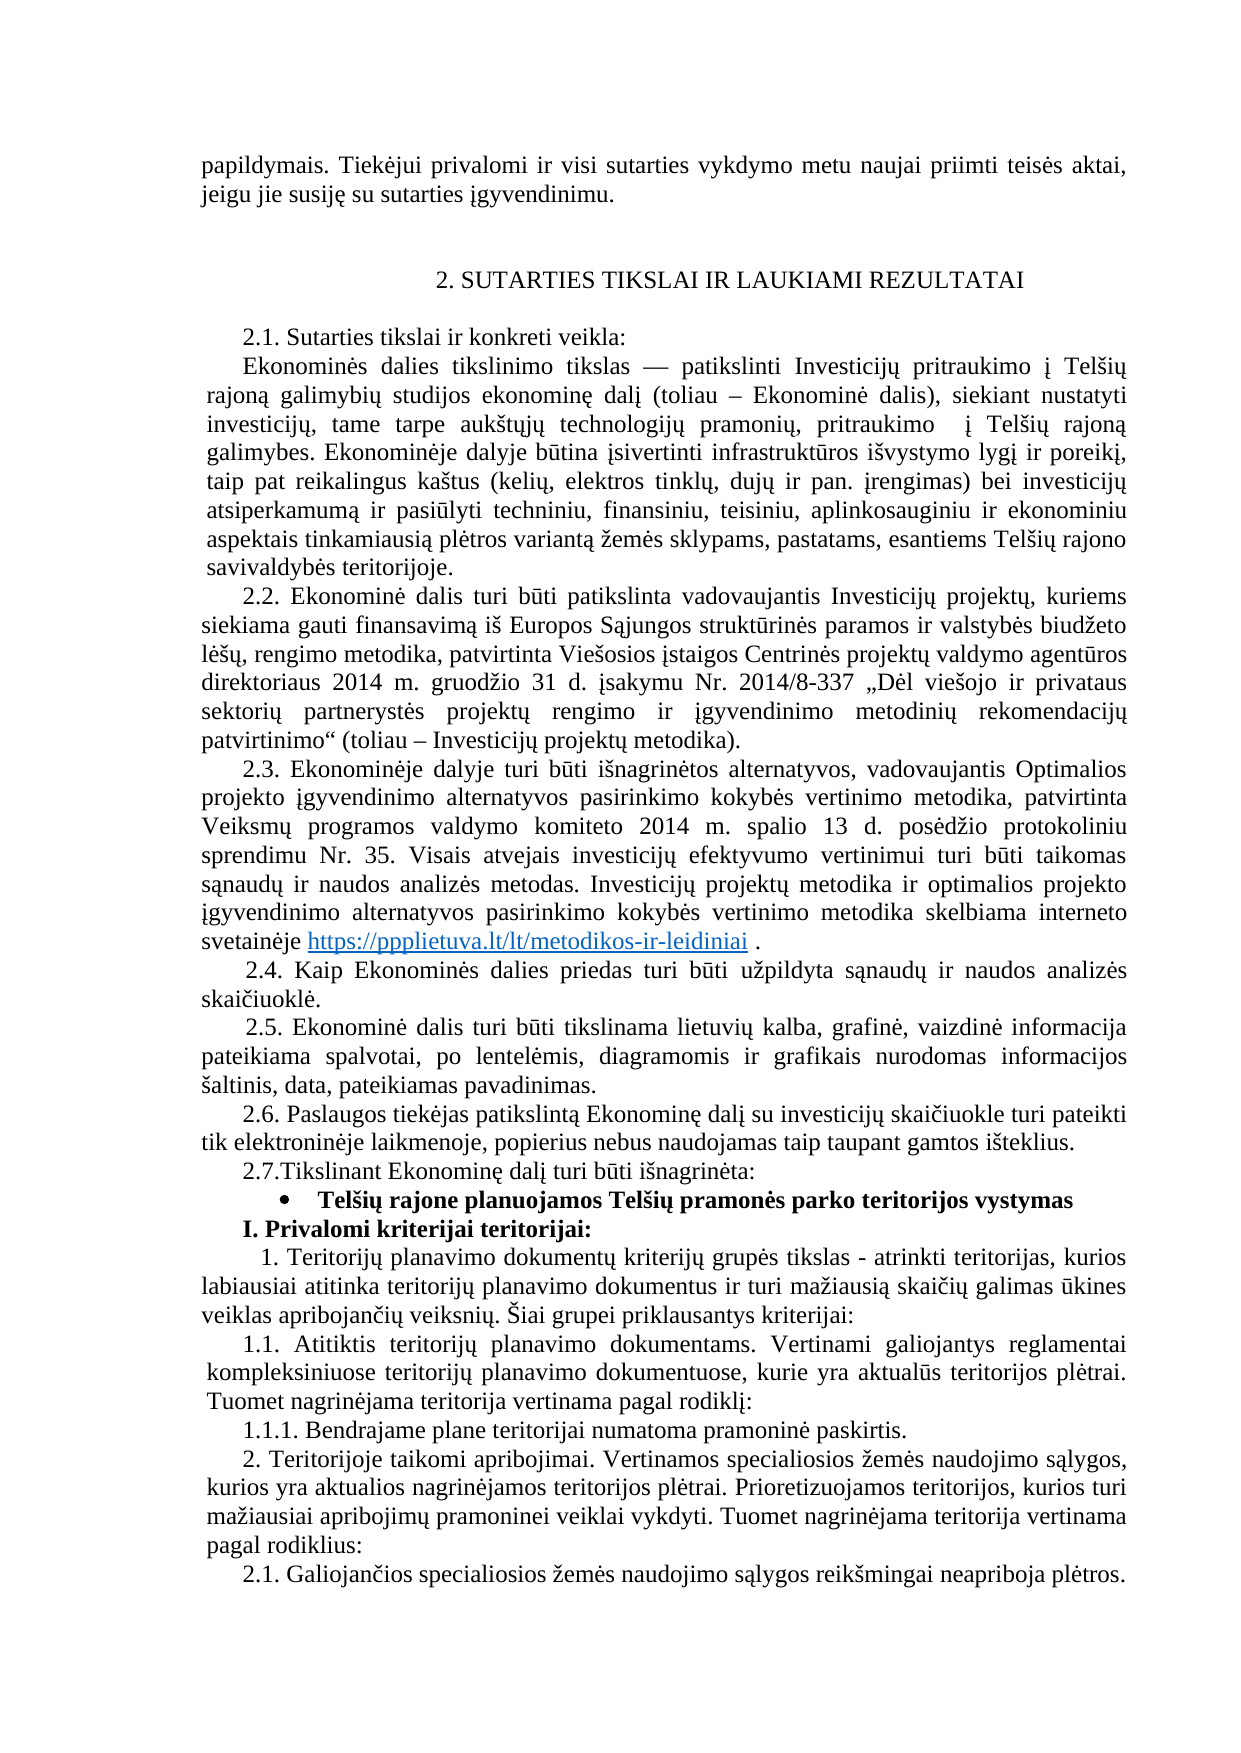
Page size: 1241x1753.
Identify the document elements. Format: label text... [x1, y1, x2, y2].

text 2. SUTARTIES TIKSLAI IR LAUKIAMI REZULTATAI [242, 265, 1128, 294]
text 2.6. Paslaugos tiekėjas patikslintą Ekonominę dalį su investicijų skaičiuokle turi pateikti tik elektroninėje laikmenoje, popierius nebus naudojamas taip taupant gamtos išteklius. [201, 1099, 1128, 1156]
text Ekonominės dalies tikslinimo tikslas — patikslinti Investicijų pritraukimo į Telšių rajoną galimybių studijos ekonominę dalį (toliau – Ekonominė dalis), siekiant nustatyti investicijų, tame tarpe aukštųjų technologijų pramonių, pritraukimo į Telšių rajoną galimybes. Ekonominėje dalyje būtina įsivertinti infrastruktūros išvystymo lygį ir poreikį, taip pat reikalingus kaštus (kelių, elektros tinklų, dujų ir pan. įrengimas) bei investicijų atsiperkamumą ir pasiūlyti techniniu, finansiniu, teisiniu, aplinkosauginiu ir ekonominiu aspektais tinkamiausią plėtros variantą žemės sklypams, pastatams, esantiems Telšių rajono savivaldybės teritorijoje. [206, 351, 1128, 581]
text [201, 150, 1128, 207]
text 2.5. Ekonominė dalis turi būti tikslinama lietuvių kalba, grafinė, vaizdinė informacija pateikiama spalvotai, po lentelėmis, diagramomis ir grafikais nurodomas informacijos šaltinis, data, pateikiamas pavadinimas. [201, 1012, 1128, 1099]
text 2.1. Sutarties tikslai ir konkreti veikla: [112, 322, 1128, 351]
list 1. Teritorijų planavimo dokumentų kriterijų grupės tikslas - atrinkti teritorijas, kurios labiausiai atitinka teritorijų planavimo dokumentus ir turi mažiausią skaičių galimas ūkines veiklas apribojančių veiksnių. Šiai grupei priklausantys kriterijai: [201, 1242, 1128, 1329]
list Telšių rajone planuojamos Telšių pramonės parko teritorijos vystymas [280, 1185, 1128, 1214]
text 1.1. Atitiktis teritorijų planavimo dokumentams. Vertinami galiojantys reglamentai kompleksiniuose teritorijų planavimo dokumentuose, kurie yra aktualūs teritorijos plėtrai. Tuomet nagrinėjama teritorija vertinama pagal rodiklį: [206, 1329, 1128, 1415]
text 2.3. Ekonominėje dalyje turi būti išnagrinėtos alternatyvos, vadovaujantis Optimalios projekto įgyvendinimo alternatyvos pasirinkimo kokybės vertinimo metodika, patvirtinta Veiksmų programos valdymo komiteto 2014 m. spalio 13 d. posėdžio protokoliniu sprendimu Nr. 35. Visais atvejais investicijų efektyvumo vertinimui turi būti taikomas sąnaudų ir naudos analizės metodas. Investicijų projektų metodika ir optimalios projekto įgyvendinimo alternatyvos pasirinkimo kokybės vertinimo metodika skelbiama interneto svetainėje https://ppplietuva.lt/lt/metodikos-ir-leidiniai . [201, 754, 1128, 955]
list I. Privalomi kriterijai teritorijai: [242, 1214, 1128, 1242]
text 2. Teritorijoje taikomi apribojimai. Vertinamos specialiosios žemės naudojimo sąlygos, kurios yra aktualios nagrinėjamos teritorijos plėtrai. Prioretizuojamos teritorijos, kurios turi mažiausiai apribojimų pramoninei veiklai vykdyti. Tuomet nagrinėjama teritorija vertinama pagal rodiklius: [206, 1444, 1128, 1559]
text 1.1.1. Bendrajame plane teritorijai numatoma pramoninė paskirtis. [112, 1415, 1128, 1444]
text 2.2. Ekonominė dalis turi būti patikslinta vadovaujantis Investicijų projektų, kuriems siekiama gauti finansavimą iš Europos Sąjungos struktūrinės paramos ir valstybės biudžeto lėšų, rengimo metodika, patvirtinta Viešosios įstaigos Centrinės projektų valdymo agentūros direktoriaus 2014 m. gruodžio 31 d. įsakymu Nr. 2014/8-337 „Dėl viešojo ir privataus sektorių partnerystės projektų rengimo ir įgyvendinimo metodinių rekomendacijų patvirtinimo“ (toliau – Investicijų projektų metodika). [201, 581, 1128, 754]
list 2.1. Galiojančios specialiosios žemės naudojimo sąlygos reikšmingai neapriboja plėtros. [242, 1559, 1128, 1587]
text 2.4. Kaip Ekonominės dalies priedas turi būti užpildyta sąnaudų ir naudos analizės skaičiuoklė. [201, 955, 1128, 1012]
text 2.7.Tikslinant Ekonominę dalį turi būti išnagrinėta: [242, 1156, 1128, 1185]
